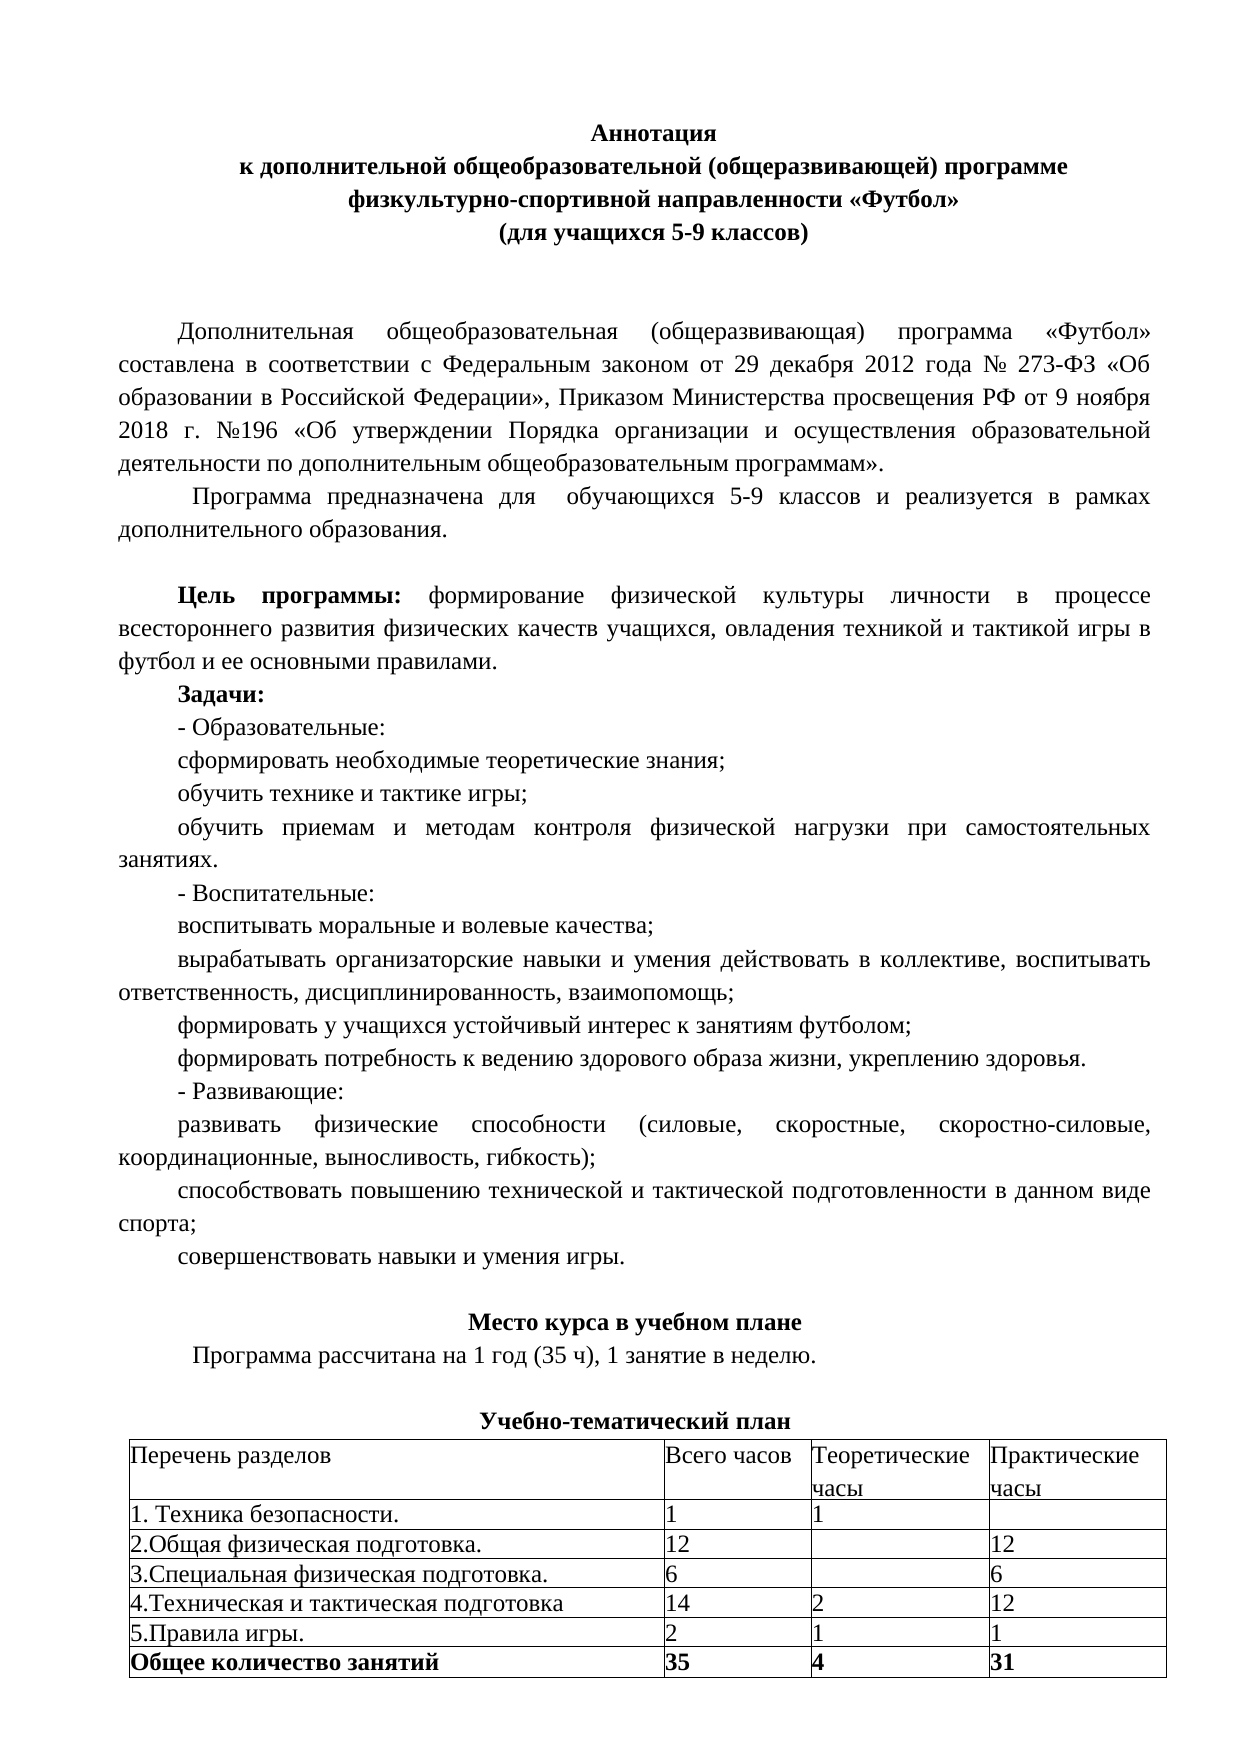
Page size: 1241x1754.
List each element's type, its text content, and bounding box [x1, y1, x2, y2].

table_cell 12 [990, 1588, 1166, 1617]
text (для учащихся 5-9 классов) [156, 217, 1152, 246]
table_cell 4 [812, 1647, 989, 1677]
table_cell 35 [665, 1647, 811, 1677]
text способствовать повышению технической и тактической подготовленности в данном виде спорта; [118, 1175, 1152, 1237]
text обучить технике и тактике игры; [118, 778, 1152, 807]
text Программа рассчитана на 1 год (35 ч), 1 занятие в неделю. [118, 1340, 1152, 1369]
text развивать физические способности (силовые, скоростные, скоростно-силовые, координационные, выносливость, гибкость); [118, 1109, 1152, 1171]
text Программа предназначена для обучающихся 5-9 классов и реализуется в рамках дополнительного образования. [118, 481, 1152, 543]
text Цель программы: формирование физической культуры личности в процессе всестороннего развития физических качеств учащихся, овладения техникой и тактикой игры в футбол и ее основными правилами. [118, 580, 1152, 675]
table_cell [812, 1559, 989, 1587]
text Аннотация к дополнительной общеобразовательной (общеразвивающей) программе физкультурно-спортивной направленности «Футбол» [156, 118, 1152, 213]
text - Развивающие: [118, 1076, 1152, 1104]
table_cell 1 [990, 1618, 1166, 1646]
table_cell Общее количество занятий [130, 1647, 664, 1677]
table_cell 1 [812, 1618, 989, 1646]
table_cell 12 [990, 1530, 1166, 1558]
text вырабатывать организаторские навыки и умения действовать в коллективе, воспитывать ответственность, дисциплинированность, взаимопомощь; [118, 944, 1152, 1005]
table_cell 6 [990, 1559, 1166, 1587]
table_cell [812, 1530, 989, 1558]
table_cell 12 [665, 1530, 811, 1558]
table_cell 2 [665, 1618, 811, 1646]
text воспитывать моральные и волевые качества; [118, 911, 1152, 939]
text - Образовательные: [118, 712, 1152, 741]
table_cell 2.Общая физическая подготовка. [130, 1530, 664, 1558]
table_header Перечень разделов [130, 1440, 664, 1498]
text Задачи: [118, 679, 1152, 708]
table_cell 1 [665, 1500, 811, 1528]
text Место курса в учебном плане [59, 1307, 1152, 1336]
table_cell 1. Техника безопасности. [130, 1500, 664, 1528]
text - Воспитательные: [118, 878, 1152, 906]
table_cell 2 [812, 1588, 989, 1617]
table_cell 1 [812, 1500, 989, 1528]
text совершенствовать навыки и умения игры. [118, 1241, 1152, 1269]
text сформировать необходимые теоретические знания; [118, 746, 1152, 774]
table_cell 6 [665, 1559, 811, 1587]
table_cell 4.Техническая и тактическая подготовка [130, 1588, 664, 1617]
table_cell 5.Правила игры. [130, 1618, 664, 1646]
table_cell [990, 1500, 1166, 1528]
table_header Практические часы [990, 1440, 1166, 1498]
text обучить приемам и методам контроля физической нагрузки при самостоятельных занятиях. [118, 812, 1152, 873]
text формировать потребность к ведению здорового образа жизни, укреплению здоровья. [118, 1043, 1152, 1071]
table_cell 14 [665, 1588, 811, 1617]
table_cell 31 [990, 1647, 1166, 1677]
table_cell 3.Специальная физическая подготовка. [130, 1559, 664, 1587]
text Дополнительная общеобразовательная (общеразвивающая) программа «Футбол» составлена в соответствии с Федеральным законом от 29 декабря 2012 года № 273-ФЗ «Об образовании в Российской Федерации», Приказом Министерства просвещения РФ от 9 ноября 2018 г. №196 «Об утверждении Порядка организации и осуществления образовательной деятельности по дополнительным общеобразовательным программам». [118, 316, 1152, 477]
table_header Всего часов [665, 1440, 811, 1498]
table_header Теоретические часы [812, 1440, 989, 1498]
text Учебно-тематический план [118, 1406, 1152, 1435]
text формировать у учащихся устойчивый интерес к занятиям футболом; [118, 1010, 1152, 1038]
